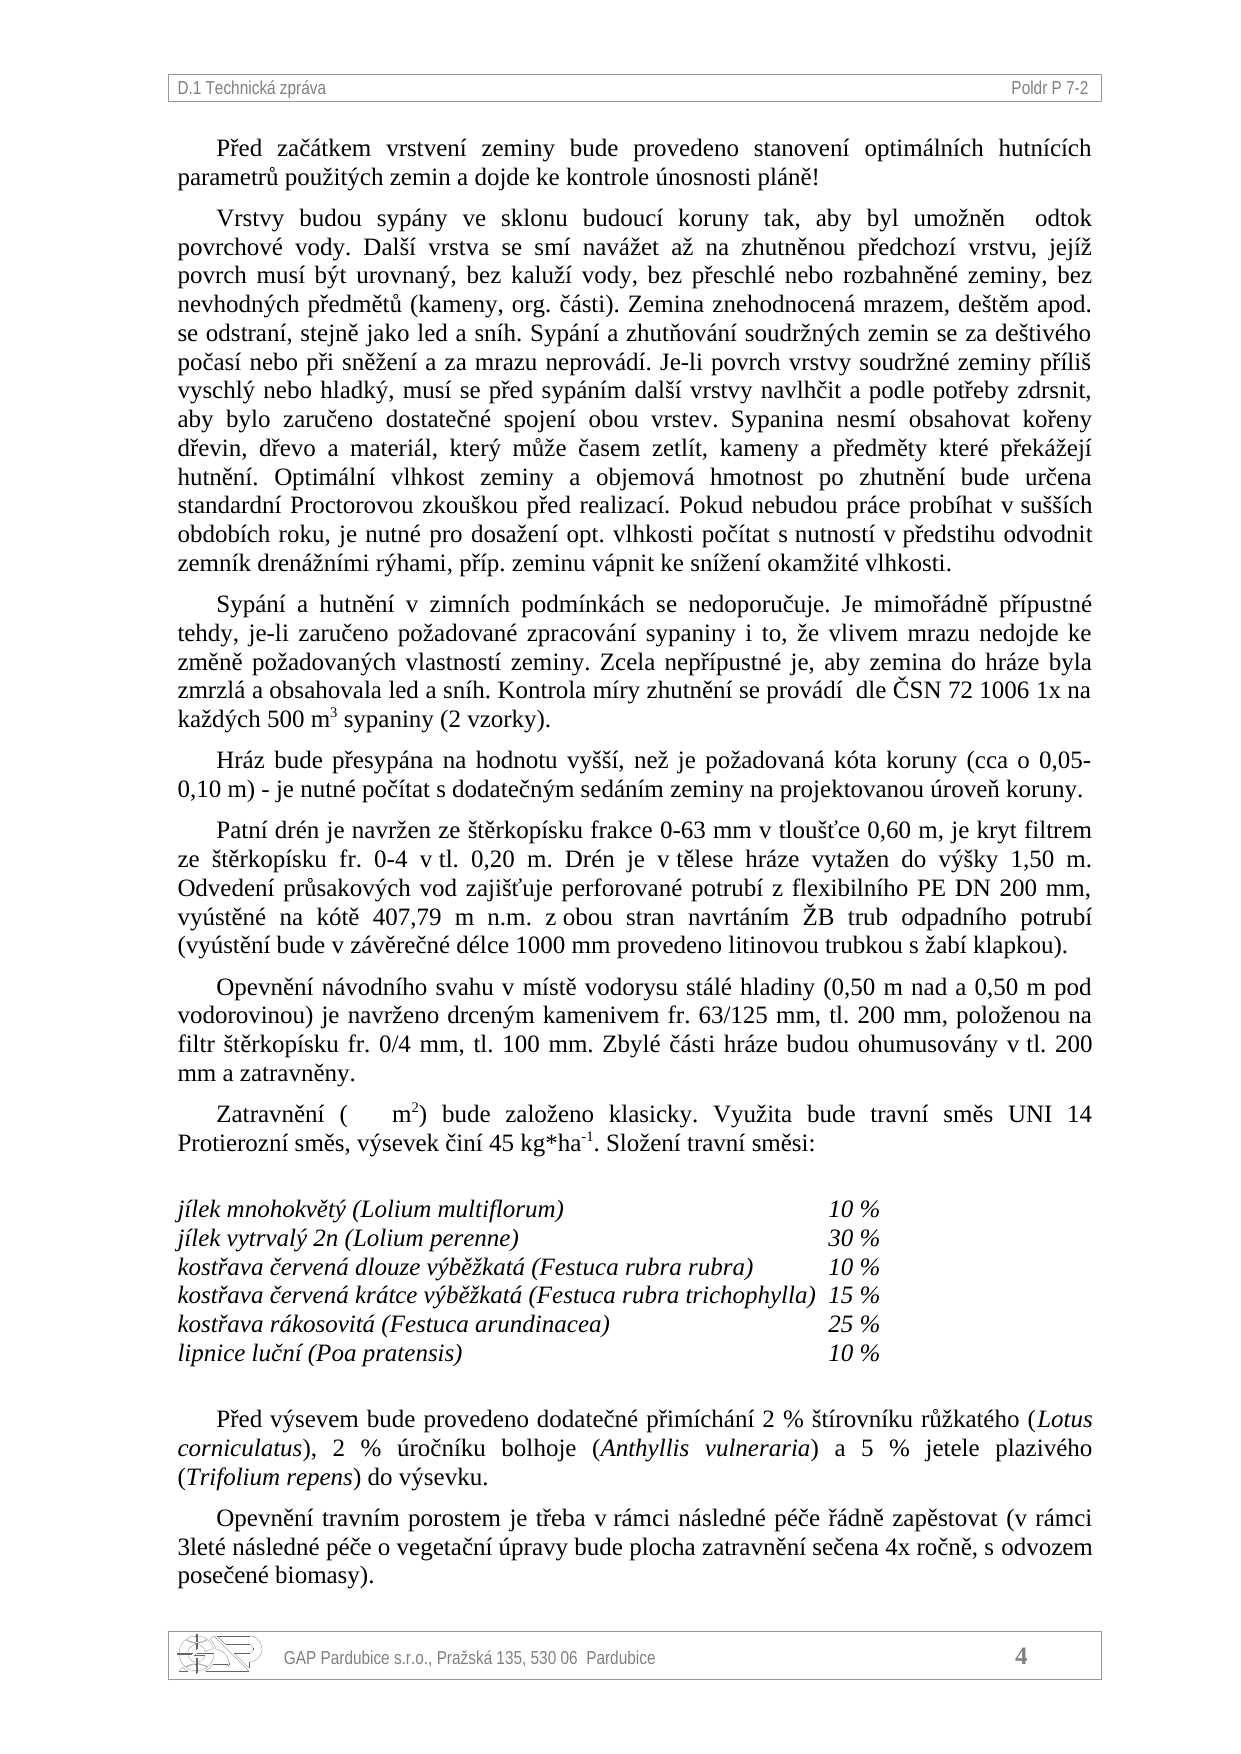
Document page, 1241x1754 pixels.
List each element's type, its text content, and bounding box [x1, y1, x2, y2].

text Před začátkem vrstvení zeminy bude provedeno stanovení optimálních hutnících parametrů použitých zemin a dojde ke kontrole únosnosti pláně! [177, 133, 1092, 190]
text Vrstvy budou sypány ve sklonu budoucí koruny tak, aby byl umožněn odtok povrchové vody. Další vrstva se smí navážet až na zhutněnou předchozí vrstvu, jejíž povrch musí být urovnaný, bez kaluží vody, bez přeschlé nebo rozbahněné zeminy, bez nevhodných předmětů (kameny, org. části). Zemina znehodnocená mrazem, deštěm apod. se odstraní, stejně jako led a sníh. Sypání a zhutňování soudržných zemin se za deštivého počasí nebo při sněžení a za mrazu neprovádí. Je-li povrch vrstvy soudržné zeminy příliš vyschlý nebo hladký, musí se před sypáním další vrstvy navlhčit a podle potřeby zdrsnit, aby bylo zaručeno dostatečné spojení obou vrstev. Sypanina nesmí obsahovat kořeny dřevin, dřevo a materiál, který může časem zetlít, kameny a předměty které překážejí hutnění. Optimální vlhkost zeminy a objemová hmotnost po zhutnění bude určena standardní Proctorovou zkouškou před realizací. Pokud nebudou práce probíhat v sušších obdobích roku, je nutné pro dosažení opt. vlhkosti počítat s nutností v předstihu odvodnit zemník drenážními rýhami, příp. zeminu vápnit ke snížení okamžité vlhkosti. [177, 203, 1092, 577]
text Před výsevem bude provedeno dodatečné přimíchání 2 % štírovníku růžkatého (Lotus corniculatus), 2 % úročníku bolhoje (Anthyllis vulneraria) a 5 % jetele plazivého (Trifolium repens) do výsevku. [177, 1404, 1092, 1490]
text jílek mnohokvětý (Lolium multiflorum) 10 % jílek vytrvalý 2n (Lolium perenne) 30 % kostřava červená dlouze výběžkatá (Festuca rubra rubra) 10 % kostřava červená krátce výběžkatá (Festuca rubra trichophylla) 15 % kostřava rákosovitá (Festuca arundinacea) 25 % lipnice luční (Poa pratensis) 10 % [177, 1194, 1092, 1367]
text Opevnění návodního svahu v místě vodorysu stálé hladiny (0,50 m nad a 0,50 m pod vodorovinou) je navrženo drceným kamenivem fr. 63/125 mm, tl. 200 mm, položenou na filtr štěrkopísku fr. 0/4 mm, tl. 100 mm. Zbylé části hráze budou ohumusovány v tl. 200 mm a zatravněny. [177, 972, 1092, 1087]
text Hráz bude přesypána na hodnotu vyšší, než je požadovaná kóta koruny (cca o 0,05-0,10 m) - je nutné počítat s dodatečným sedáním zeminy na projektovanou úroveň koruny. [177, 745, 1092, 803]
text Opevnění travním porostem je třeba v rámci následné péče řádně zapěstovat (v rámci 3leté následné péče o vegetační úpravy bude plocha zatravnění sečena 4x ročně, s odvozem posečené biomasy). [177, 1503, 1092, 1589]
text Patní drén je navržen ze štěrkopísku frakce 0-63 mm v tloušťce 0,60 m, je kryt filtrem ze štěrkopísku fr. 0-4 v tl. 0,20 m. Drén je v tělese hráze vytažen do výšky 1,50 m. Odvedení průsakových vod zajišťuje perforované potrubí z flexibilního PE DN 200 mm, vyústěné na kótě 407,79 m n.m. z obou stran navrtáním ŽB trub odpadního potrubí (vyústění bude v závěrečné délce 1000 mm provedeno litinovou trubkou s žabí klapkou). [177, 815, 1092, 959]
text Zatravnění ( m2) bude založeno klasicky. Využita bude travní směs UNI 14 Protierozní směs, výsevek činí 45 kg*ha-1. Složení travní směsi: [177, 1099, 1092, 1157]
text Sypání a hutnění v zimních podmínkách se nedoporučuje. Je mimořádně přípustné tehdy, je-li zaručeno požadované zpracování sypaniny i to, že vlivem mrazu nedojde ke změně požadovaných vlastností zeminy. Zcela nepřípustné je, aby zemina do hráze byla zmrzlá a obsahovala led a sníh. Kontrola míry zhutnění se provádí dle ČSN 72 1006 1x na každých 500 m3 sypaniny (2 vzorky). [177, 589, 1092, 733]
